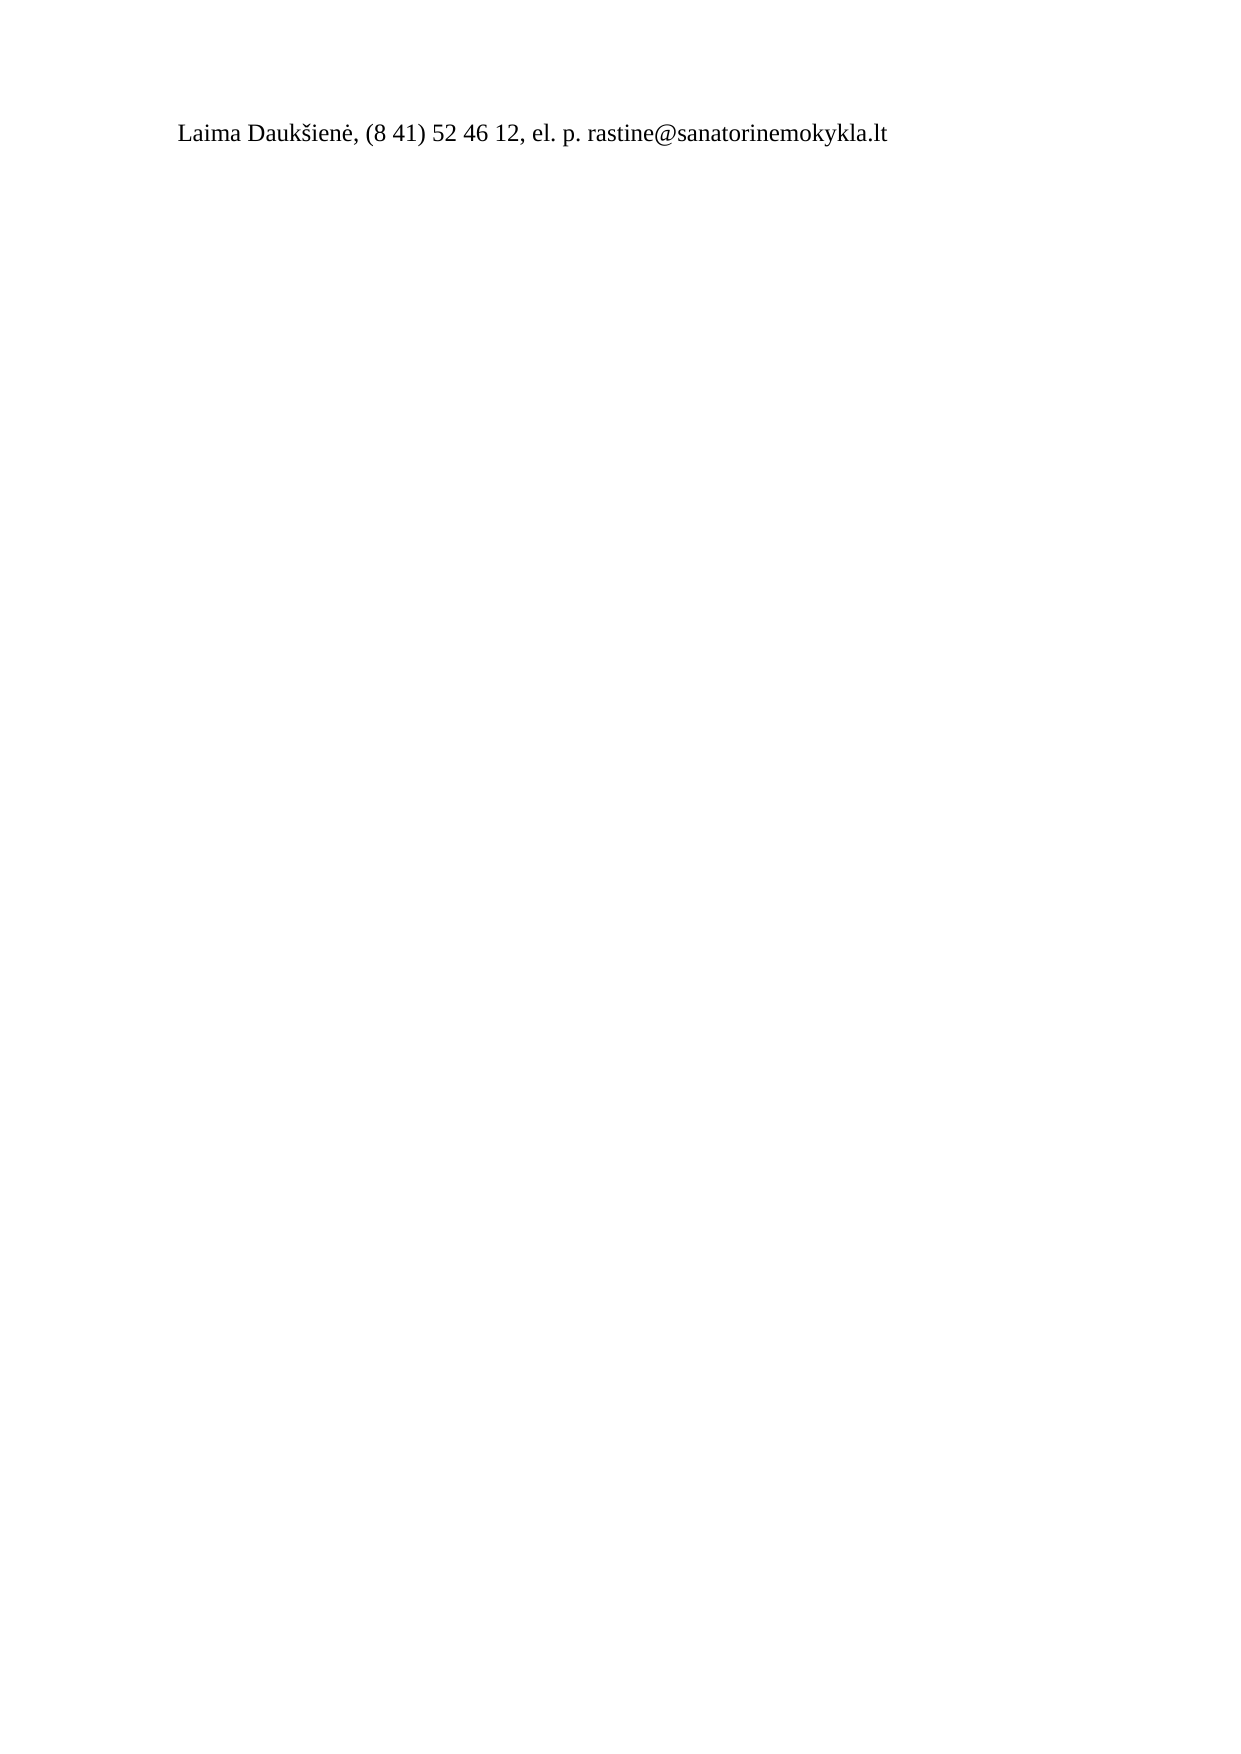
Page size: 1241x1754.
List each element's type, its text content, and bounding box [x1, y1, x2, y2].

text Laima Daukšienė, (8 41) 52 46 12, el. p. rastine@sanatorinemokykla.lt [177, 118, 1181, 147]
